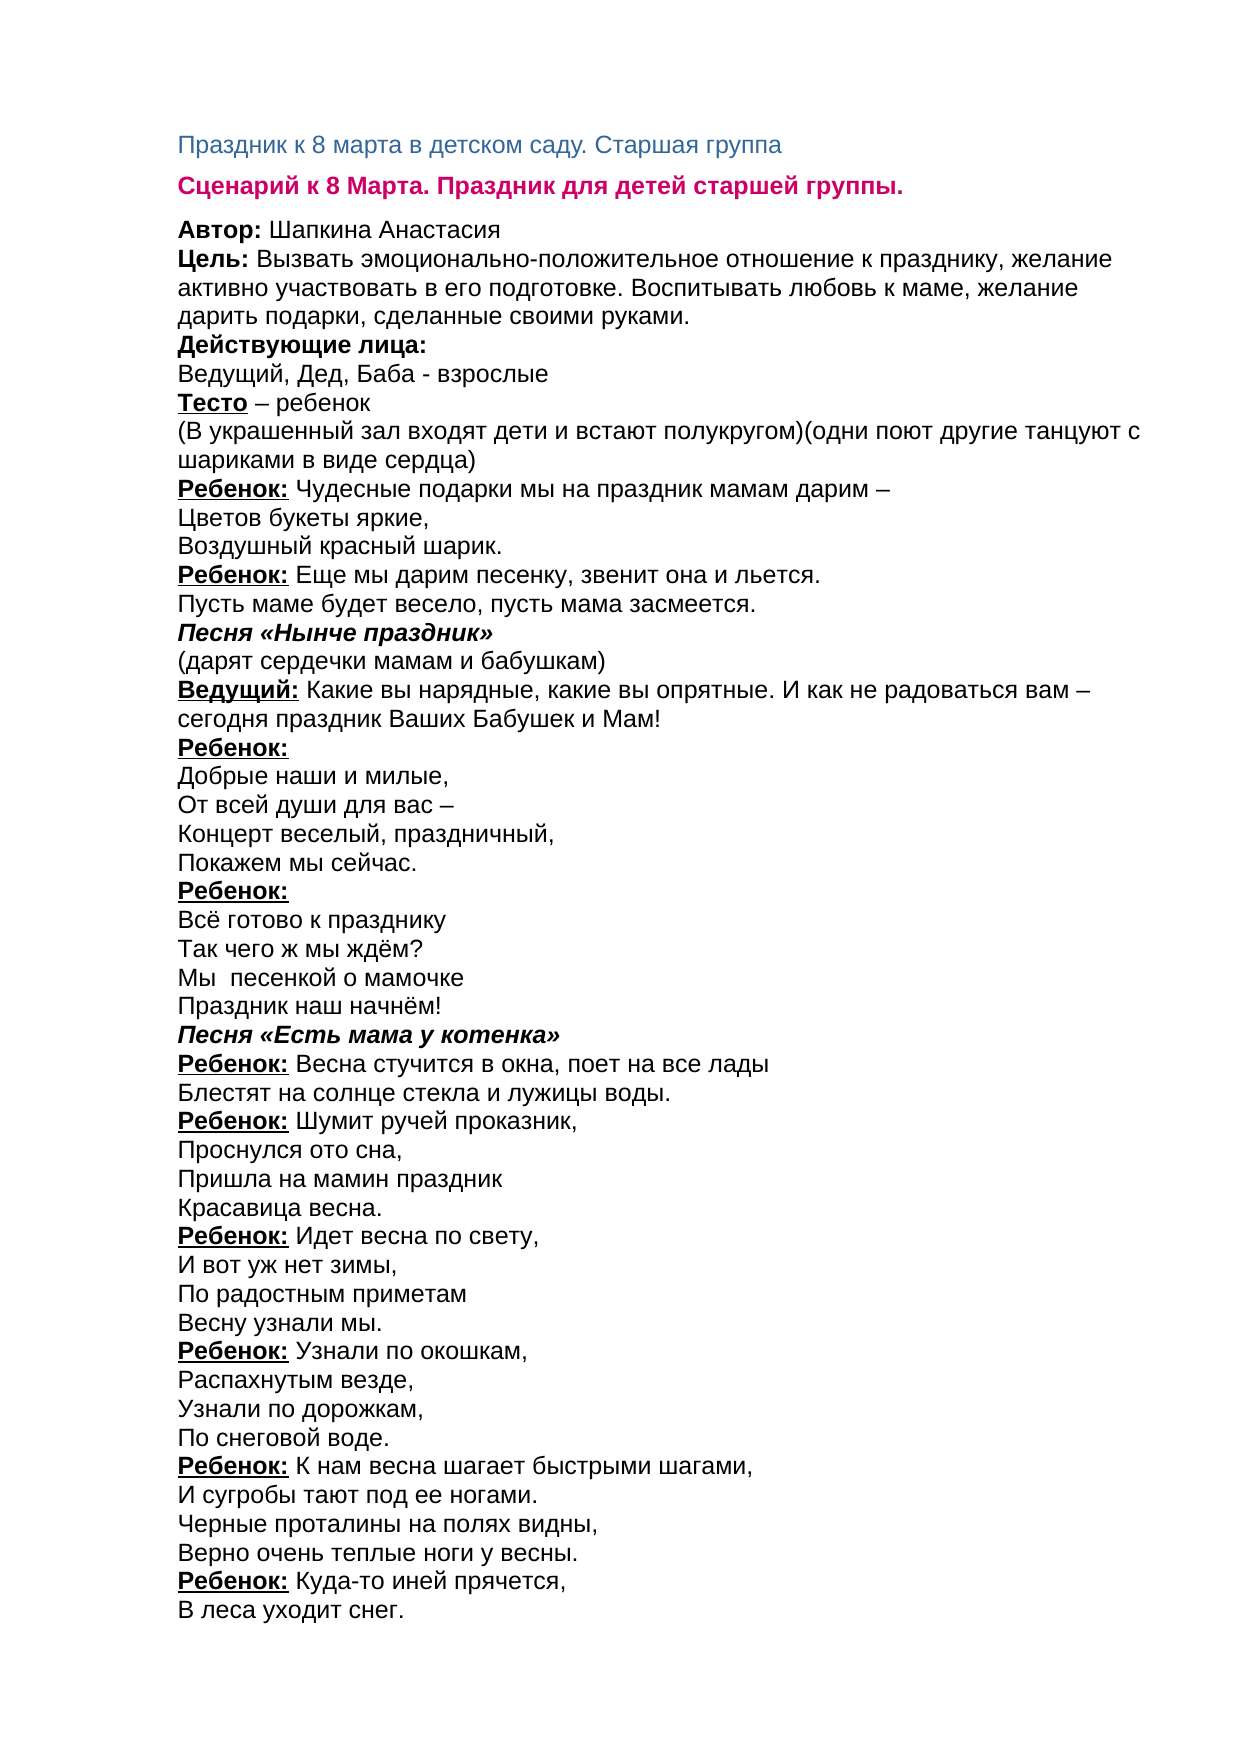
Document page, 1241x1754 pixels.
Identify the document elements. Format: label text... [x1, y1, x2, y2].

text Песня «Есть мама у котенка» [177, 1020, 1152, 1049]
text Ребенок: [177, 732, 1152, 761]
text Ребенок: [177, 876, 1152, 905]
text Ребенок: Чудесные подарки мы на праздник мамам дарим – Цветов букеты яркие, Воздушный красный шарик. Ребенок: Еще мы дарим песенку, звенит она и льется. Пусть маме будет весело, пусть мама засмеется. [177, 474, 1152, 617]
text (дарят сердечки мамам и бабушкам) [177, 646, 1152, 675]
text Всё готово к празднику [177, 905, 1152, 934]
text Концерт веселый, праздничный, [177, 819, 1152, 847]
text Песня «Нынче праздник» [177, 617, 1152, 646]
text Ребенок: Весна стучится в окна, поет на все лады Блестят на солнце стекла и лужицы воды. Ребенок: Шумит ручей проказник, Проснулся ото сна, Пришла на мамин праздник Красавица весна. [177, 1049, 1152, 1221]
text Цель: Вызвать эмоционально-положительное отношение к празднику, желание активно участвовать в его подготовке. Воспитывать любовь к маме, желание дарить подарки, сделанные своими руками. Действующие лица: Ведущий, Дед, Баба - взрослые Тесто – ребенок (В украшенный зал входят дети и встают полукругом)(одни поют другие танцуют с шариками в виде сердца) [177, 244, 1152, 474]
text Так чего ж мы ждём? [177, 934, 1152, 962]
text Покажем мы сейчас. [177, 847, 1152, 876]
text Добрые наши и милые, [177, 761, 1152, 790]
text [177, 1451, 1152, 1624]
text Праздник к 8 марта в детском саду. Старшая группа [177, 118, 1152, 159]
text От всей души для вас – [177, 790, 1152, 819]
text Ребенок: Идет весна по свету, И вот уж нет зимы, По радостным приметам Весну узнали мы. Ребенок: Узнали по окошкам, Распахнутым везде, Узнали по дорожкам, По снеговой воде. [177, 1221, 1152, 1451]
text Автор: Шапкина Анастасия [177, 215, 1152, 244]
text Ведущий: Какие вы нарядные, какие вы опрятные. И как не радоваться вам – сегодня праздник Ваших Бабушек и Мам! [177, 675, 1152, 732]
text Сценарий к 8 Марта. Праздник для детей старшей группы. [177, 167, 1152, 199]
text Праздник наш начнём! [177, 991, 1152, 1020]
text Мы песенкой о мамочке [177, 962, 1152, 991]
